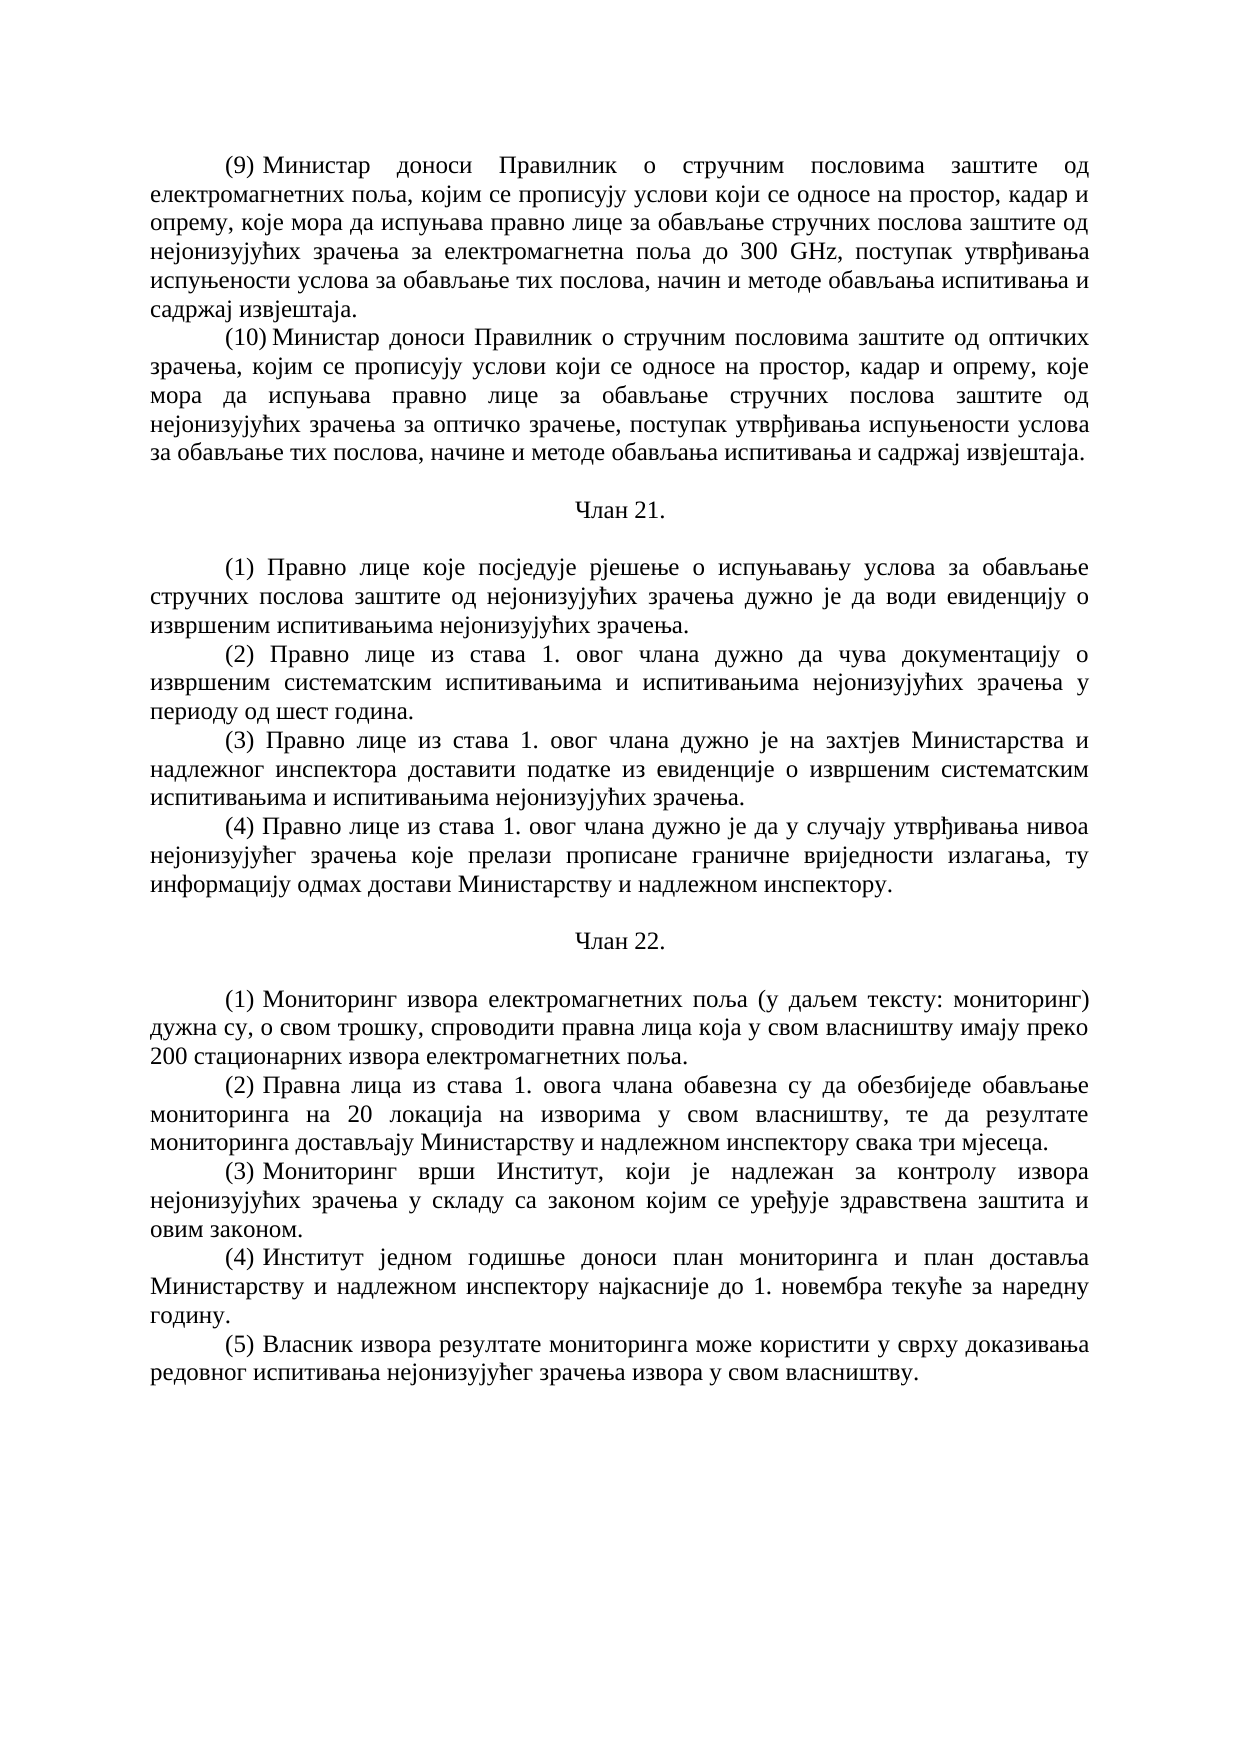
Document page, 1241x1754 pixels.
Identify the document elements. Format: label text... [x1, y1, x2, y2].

text (4) Правно лице из става 1. овог члана дужно је да у случају утврђивања нивоа нејонизујућег зрачења које прелази прописане граничне вриједности излагања, ту информацију одмах достави Министарству и надлежном инспектору. [150, 811, 1090, 897]
text (1) Правно лице које посједује рјешење о испуњавању услова за обављање стручних послова заштите од нејонизујућих зрачења дужно је да води евиденцију о извршеним испитивањима нејонизујућих зрачења. [150, 552, 1090, 639]
text (2) Правно лице из става 1. овог члана дужно да чува документацију о извршеним систематским испитивањима и испитивањима нејонизујућих зрачења у периоду од шест година. [150, 639, 1090, 725]
list Институт једном годишње доноси план мониторинга и план доставља Министарству и надлежном инспектору најкасније до 1. новембра текуће за наредну годину. [150, 1242, 1090, 1329]
list Министар доноси Правилник о стручним пословима заштите од електромагнетних поља, којим се прописују услови који се односе на простор, кадар и опрему, које мора да испуњава правно лице за обављање стручних послова заштите од нејонизујућих зрачења за електромагнетна поља до 300 GHz, поступак утврђивања испуњености услова за обављање тих послова, начин и методе обављања испитивања и садржај извјештаја. [150, 150, 1090, 322]
list Мониторинг врши Институт, који је надлежан за контролу извора нејонизујућих зрачења у складу са законом којим се уређује здравствена заштита и овим законом. [150, 1156, 1090, 1242]
text Члан 21. [150, 495, 1090, 524]
list Мониторинг извора електромагнетних поља (у даљем тексту: мониторинг) дужна су, о свом трошку, спроводити правна лица која у свом власништву имају преко 200 стационарних извора електромагнетних поља. [150, 984, 1090, 1070]
text (3) Правно лице из става 1. овог члана дужно је на захтјев Министарства и надлежног инспектора доставити податке из евиденције о извршеним систематским испитивањима и испитивањима нејонизујућих зрачења. [150, 725, 1090, 811]
text Члан 22. [150, 926, 1090, 955]
list Власник извора резултате мониторинга може користити у сврху доказивања редовног испитивања нејонизујућег зрачења извора у свом власништву. [150, 1329, 1090, 1386]
list Министар доноси Правилник о стручним пословима заштите од оптичких зрачења, којим се прописују услови који се односе на простор, кадар и опрему, које мора да испуњава правно лице за обављање стручних послова заштите од нејонизујућих зрачења за оптичко зрачење, поступак утврђивања испуњености услова за обављање тих послова, начине и методе обављања испитивања и садржај извјештаја. [150, 322, 1090, 466]
list Правна лица из става 1. овога члана обавезна су да обезбиједе обављање мониторинга на 20 локација на изворима у свом власништву, те да резултате мониторинга достављају Министарству и надлежном инспектору свака три мјесеца. [150, 1070, 1090, 1156]
